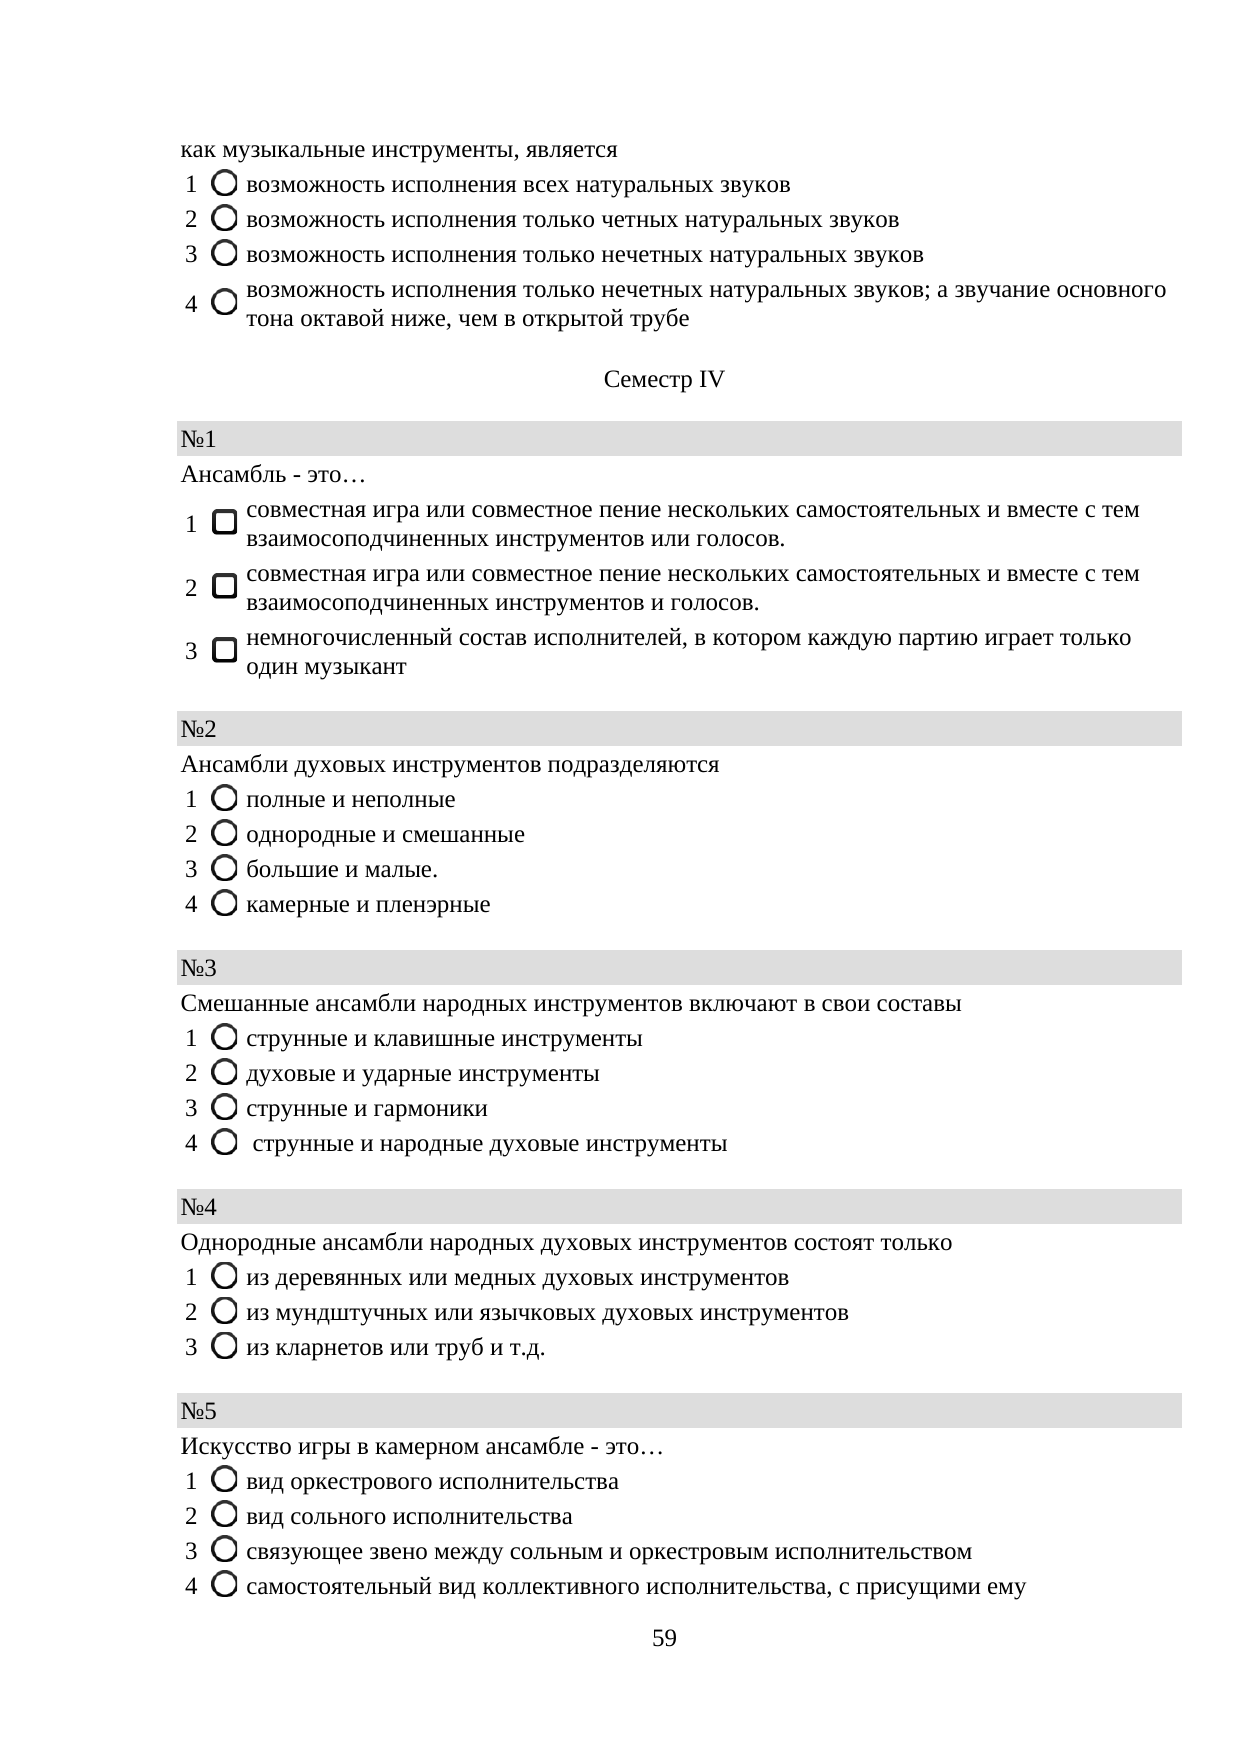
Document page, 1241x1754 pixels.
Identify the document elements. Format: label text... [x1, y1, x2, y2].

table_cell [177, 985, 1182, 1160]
text Семестр IV [177, 364, 1152, 393]
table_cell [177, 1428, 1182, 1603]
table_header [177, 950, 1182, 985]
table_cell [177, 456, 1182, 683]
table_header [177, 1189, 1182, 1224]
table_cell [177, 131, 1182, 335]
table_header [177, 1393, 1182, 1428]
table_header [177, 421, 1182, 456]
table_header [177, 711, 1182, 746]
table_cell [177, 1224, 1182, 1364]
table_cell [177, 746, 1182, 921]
